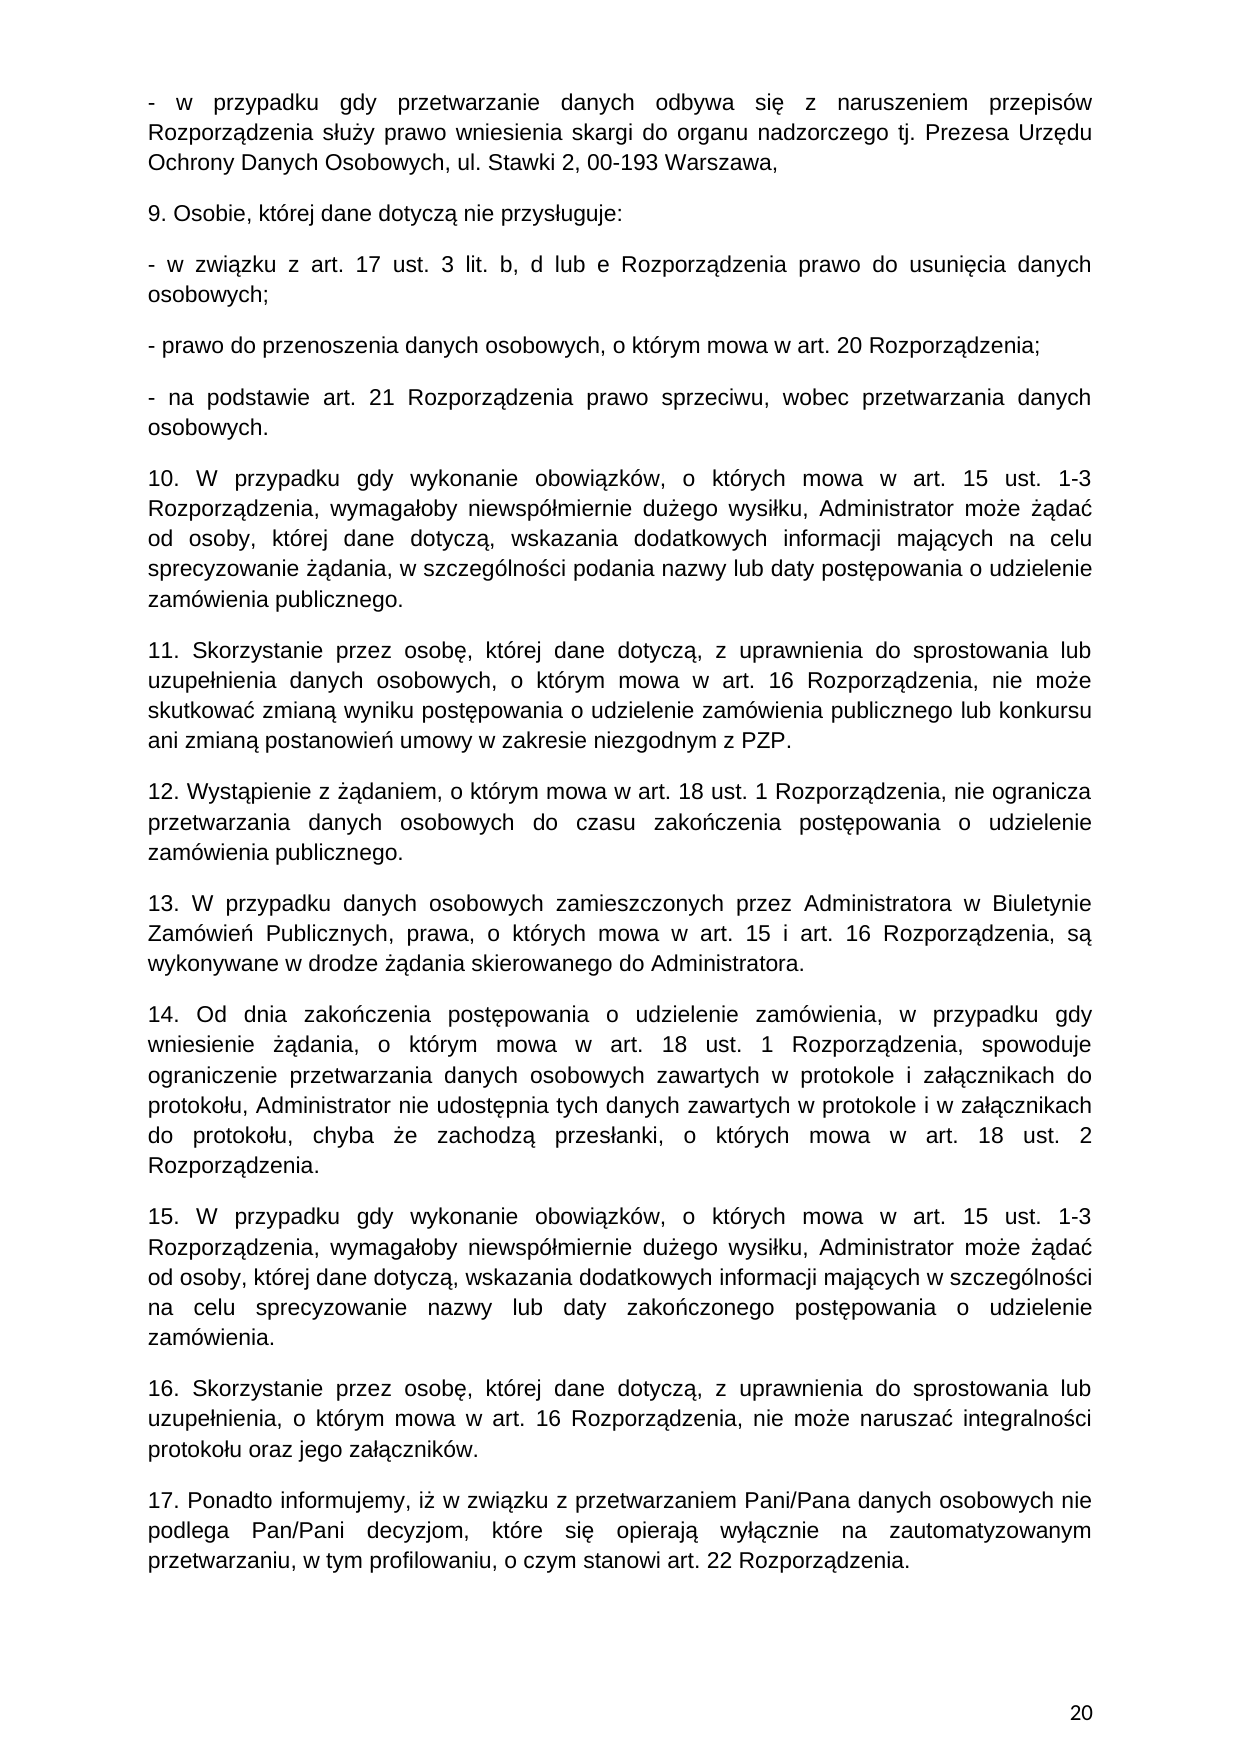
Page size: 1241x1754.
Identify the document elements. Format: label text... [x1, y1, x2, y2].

text - w związku z art. 17 ust. 3 lit. b, d lub e Rozporządzenia prawo do usunięcia danych osobowych; [148, 251, 1093, 308]
text - w przypadku gdy przetwarzanie danych odbywa się z naruszeniem przepisów Rozporządzenia służy prawo wniesienia skargi do organu nadzorczego tj. Prezesa Urzędu Ochrony Danych Osobowych, ul. Stawki 2, 00-193 Warszawa, [148, 89, 1093, 175]
text 9. Osobie, której dane dotyczą nie przysługuje: [148, 200, 1093, 226]
text 11. Skorzystanie przez osobę, której dane dotyczą, z uprawnienia do sprostowania lub uzupełnienia danych osobowych, o którym mowa w art. 16 Rozporządzenia, nie może skutkować zmianą wyniku postępowania o udzielenie zamówienia publicznego lub konkursu ani zmianą postanowień umowy w zakresie niezgodnym z PZP. [148, 637, 1093, 753]
text 16. Skorzystanie przez osobę, której dane dotyczą, z uprawnienia do sprostowania lub uzupełnienia, o którym mowa w art. 16 Rozporządzenia, nie może naruszać integralności protokołu oraz jego załączników. [148, 1375, 1093, 1462]
text 14. Od dnia zakończenia postępowania o udzielenie zamówienia, w przypadku gdy wniesienie żądania, o którym mowa w art. 18 ust. 1 Rozporządzenia, spowoduje ograniczenie przetwarzania danych osobowych zawartych w protokole i załącznikach do protokołu, Administrator nie udostępnia tych danych zawartych w protokole i w załącznikach do protokołu, chyba że zachodzą przesłanki, o których mowa w art. 18 ust. 2 Rozporządzenia. [148, 1001, 1093, 1178]
text - prawo do przenoszenia danych osobowych, o którym mowa w art. 20 Rozporządzenia; [148, 332, 1093, 359]
text 17. Ponadto informujemy, iż w związku z przetwarzaniem Pani/Pana danych osobowych nie podlega Pan/Pani decyzjom, które się opierają wyłącznie na zautomatyzowanym przetwarzaniu, w tym profilowaniu, o czym stanowi art. 22 Rozporządzenia. [148, 1487, 1093, 1573]
text 15. W przypadku gdy wykonanie obowiązków, o których mowa w art. 15 ust. 1-3 Rozporządzenia, wymagałoby niewspółmiernie dużego wysiłku, Administrator może żądać od osoby, której dane dotyczą, wskazania dodatkowych informacji mających w szczególności na celu sprecyzowanie nazwy lub daty zakończonego postępowania o udzielenie zamówienia. [148, 1203, 1093, 1350]
text 10. W przypadku gdy wykonanie obowiązków, o których mowa w art. 15 ust. 1-3 Rozporządzenia, wymagałoby niewspółmiernie dużego wysiłku, Administrator może żądać od osoby, której dane dotyczą, wskazania dodatkowych informacji mających na celu sprecyzowanie żądania, w szczególności podania nazwy lub daty postępowania o udzielenie zamówienia publicznego. [148, 465, 1093, 612]
text 13. W przypadku danych osobowych zamieszczonych przez Administratora w Biuletynie Zamówień Publicznych, prawa, o których mowa w art. 15 i art. 16 Rozporządzenia, są wykonywane w drodze żądania skierowanego do Administratora. [148, 890, 1093, 976]
text - na podstawie art. 21 Rozporządzenia prawo sprzeciwu, wobec przetwarzania danych osobowych. [148, 383, 1093, 440]
text 12. Wystąpienie z żądaniem, o którym mowa w art. 18 ust. 1 Rozporządzenia, nie ogranicza przetwarzania danych osobowych do czasu zakończenia postępowania o udzielenie zamówienia publicznego. [148, 778, 1093, 865]
